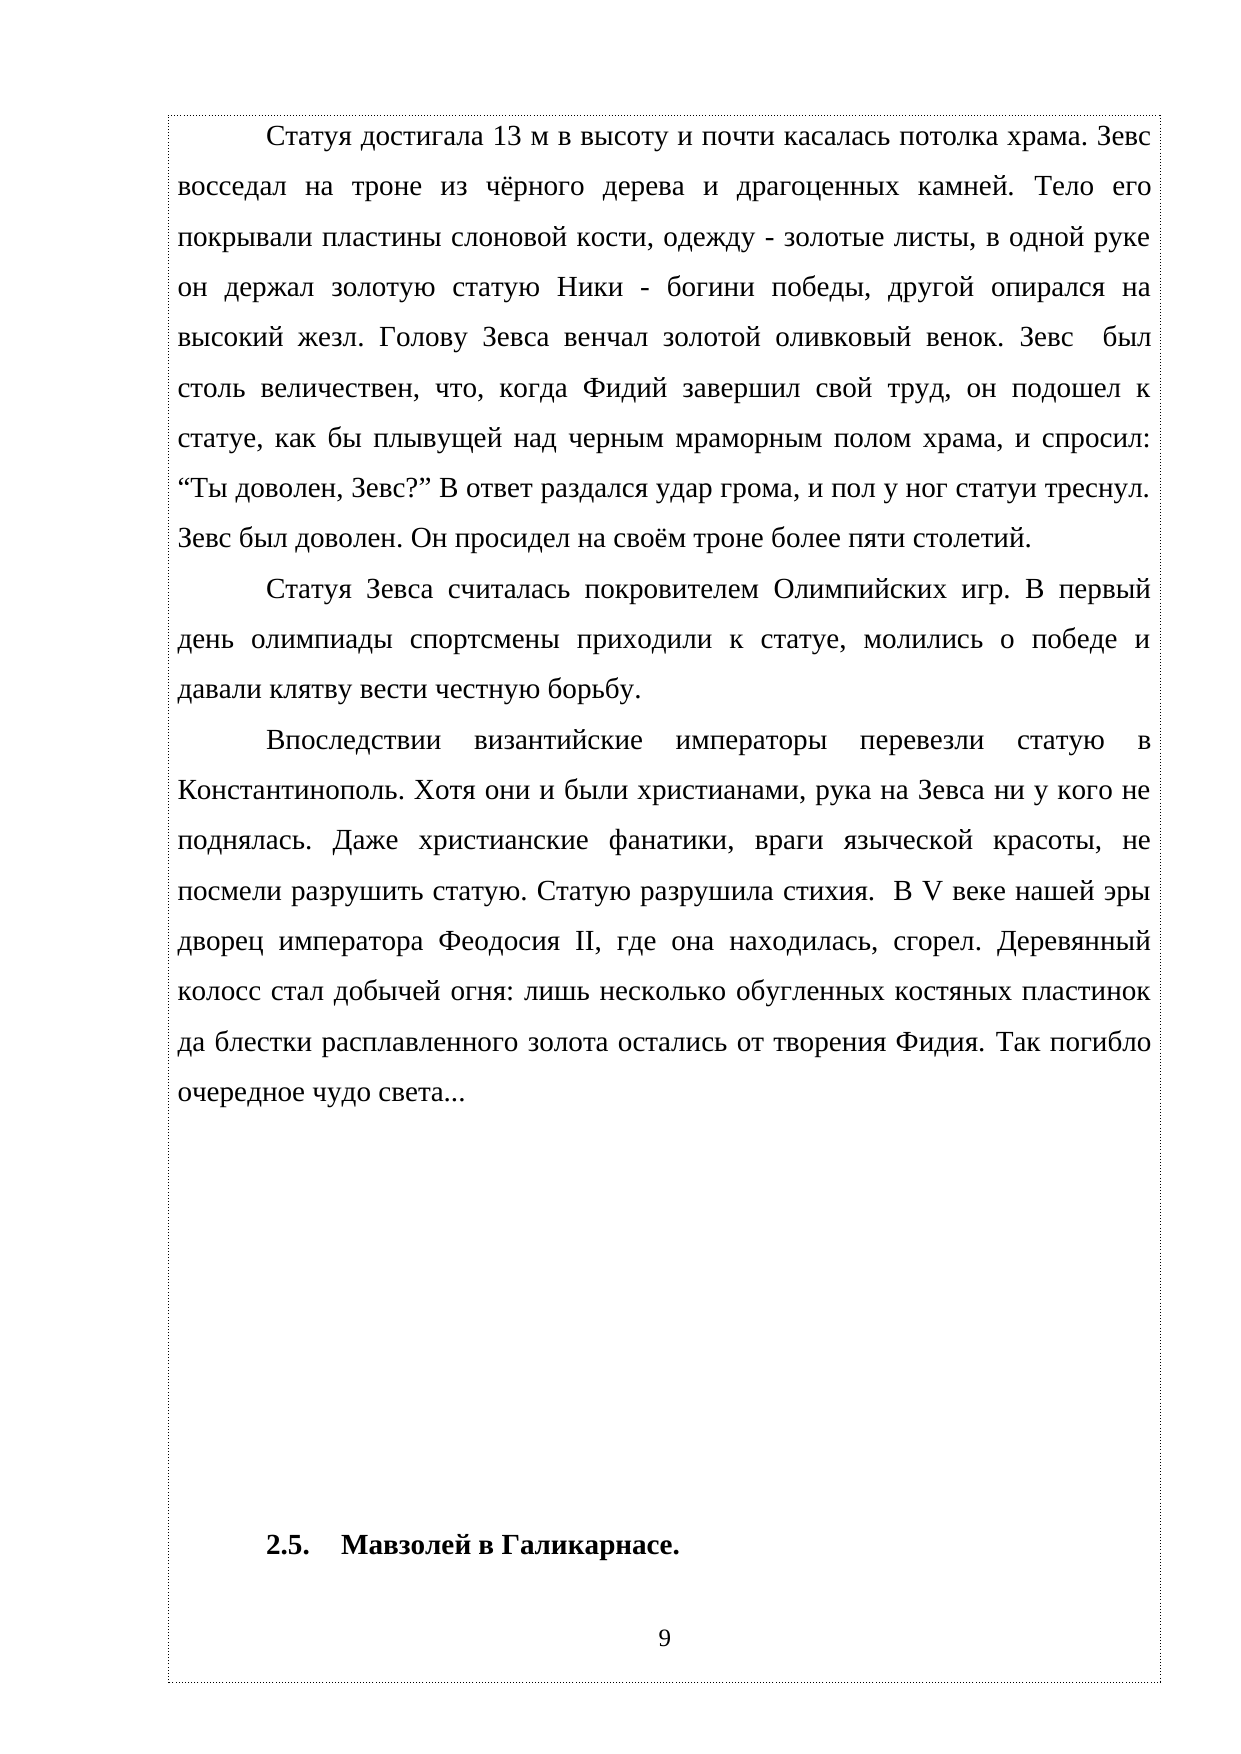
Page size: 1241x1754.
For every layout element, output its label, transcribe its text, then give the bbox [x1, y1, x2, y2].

list Мавзолей в Галикарнасе. [266, 1527, 1152, 1560]
text Статуя Зевса считалась покровителем Олимпийских игр. В первый день олимпиады спортсмены приходили к статуе, молились о победе и давали клятву вести честную борьбу. [177, 571, 1152, 705]
text Статуя достигала 13 м в высоту и почти касалась потолка храма. Зевс восседал на троне из чёрного дерева и драгоценных камней. Тело его покрывали пластины слоновой кости, одежду - золотые листы, в одной руке он держал золотую статую Ники - богини победы, другой опирался на высокий жезл. Голову Зевса венчал золотой оливковый венок. Зевс был столь величествен, что, когда Фидий завершил свой труд, он подошел к статуе, как бы плывущей над черным мраморным полом храма, и спросил: “Ты доволен, Зевс?” В ответ раздался удар грома, и пол у ног статуи треснул. Зевс был доволен. Он просидел на своём троне более пяти столетий. [177, 118, 1152, 554]
text Впоследствии византийские императоры перевезли статую в Константинополь. Хотя они и были христианами, рука на Зевса ни у кого не поднялась. Даже христианские фанатики, враги языческой красоты, не посмели разрушить статую. Статую разрушила стихия. В V веке нашей эры дворец императора Феодосия II, где она находилась, сгорел. Деревянный колосс стал добычей огня: лишь несколько обугленных костяных пластинок да блестки расплавленного золота остались от творения Фидия. Так погибло очередное чудо света... [177, 722, 1152, 1108]
